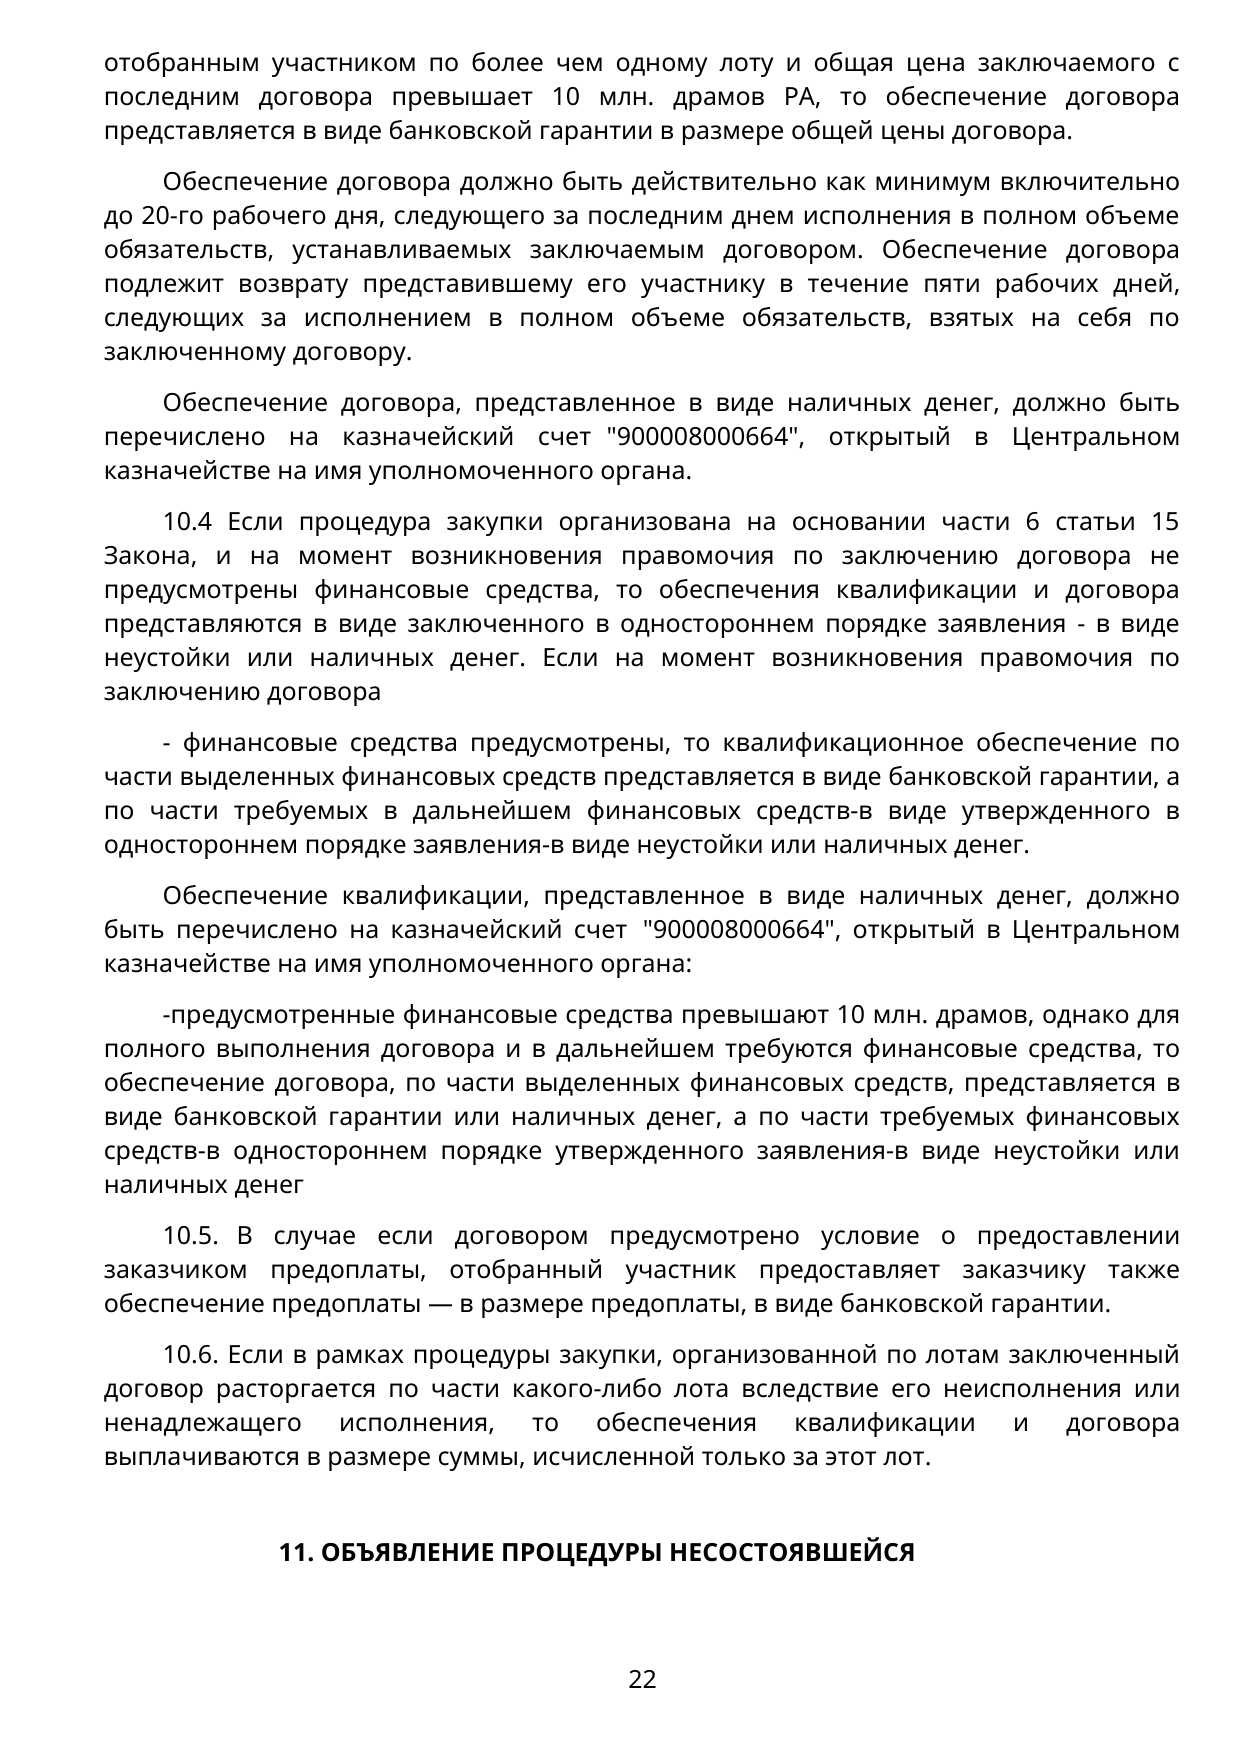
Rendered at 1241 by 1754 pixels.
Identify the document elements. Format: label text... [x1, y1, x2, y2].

text 10.5. В случае если договором предусмотрено условие о предоставлении заказчиком предоплаты, отобранный участник предоставляет заказчику также обеспечение предоплаты — в размере предоплаты, в виде банковской гарантии. [103, 1217, 1181, 1319]
text Обеспечение договора, представленное в виде наличных денег, должно быть перечислено на казначейский счет "900008000664", открытый в Центральном казначействе на имя уполномоченного органа. [103, 384, 1181, 487]
text 10.6. Если в рамках процедуры закупки, организованной по лотам заключенный договор расторгается по части какого-либо лота вследствие его неисполнения или ненадлежащего исполнения, то обеспечения квалификации и договора выплачиваются в размере суммы, исчисленной только за этот лот. [103, 1336, 1181, 1472]
text 10.4 Если процедура закупки организована на основании части 6 статьи 15 Закона, и на момент возникновения правомочия по заключению договора не предусмотрены финансовые средства, то обеспечения квалификации и договора представляются в виде заключенного в одностороннем порядке заявления - в виде неустойки или наличных денег. Если на момент возникновения правомочия по заключению договора [103, 503, 1181, 708]
text - финансовые средства предусмотрены, то квалификационное обеспечение по части выделенных финансовых средств представляется в виде банковской гарантии, а по части требуемых в дальнейшем финансовых средств-в виде утвержденного в одностороннем порядке заявления-в виде неустойки или наличных денег. [103, 724, 1181, 861]
text Обеспечение квалификации, представленное в виде наличных денег, должно быть перечислено на казначейский счет "900008000664", открытый в Центральном казначействе на имя уполномоченного органа: [103, 877, 1181, 980]
text 11. ОБЪЯВЛЕНИЕ ПРОЦЕДУРЫ НЕСОСТОЯВШЕЙСЯ [103, 1534, 1181, 1569]
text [103, 44, 1181, 147]
text Обеспечение договора должно быть действительно как минимум включительно до 20-го рабочего дня, следующего за последним днем исполнения в полном объеме обязательств, устанавливаемых заключаемым договором. Обеспечение договора подлежит возврату представившему его участнику в течение пяти рабочих дней, следующих за исполнением в полном объеме обязательств, взятых на себя по заключенному договору. [103, 163, 1181, 368]
text -предусмотренные финансовые средства превышают 10 млн. драмов, однако для полного выполнения договора и в дальнейшем требуются финансовые средства, то обеспечение договора, по части выделенных финансовых средств, представляется в виде банковской гарантии или наличных денег, а по части требуемых финансовых средств-в одностороннем порядке утвержденного заявления-в виде неустойки или наличных денег [103, 996, 1181, 1201]
